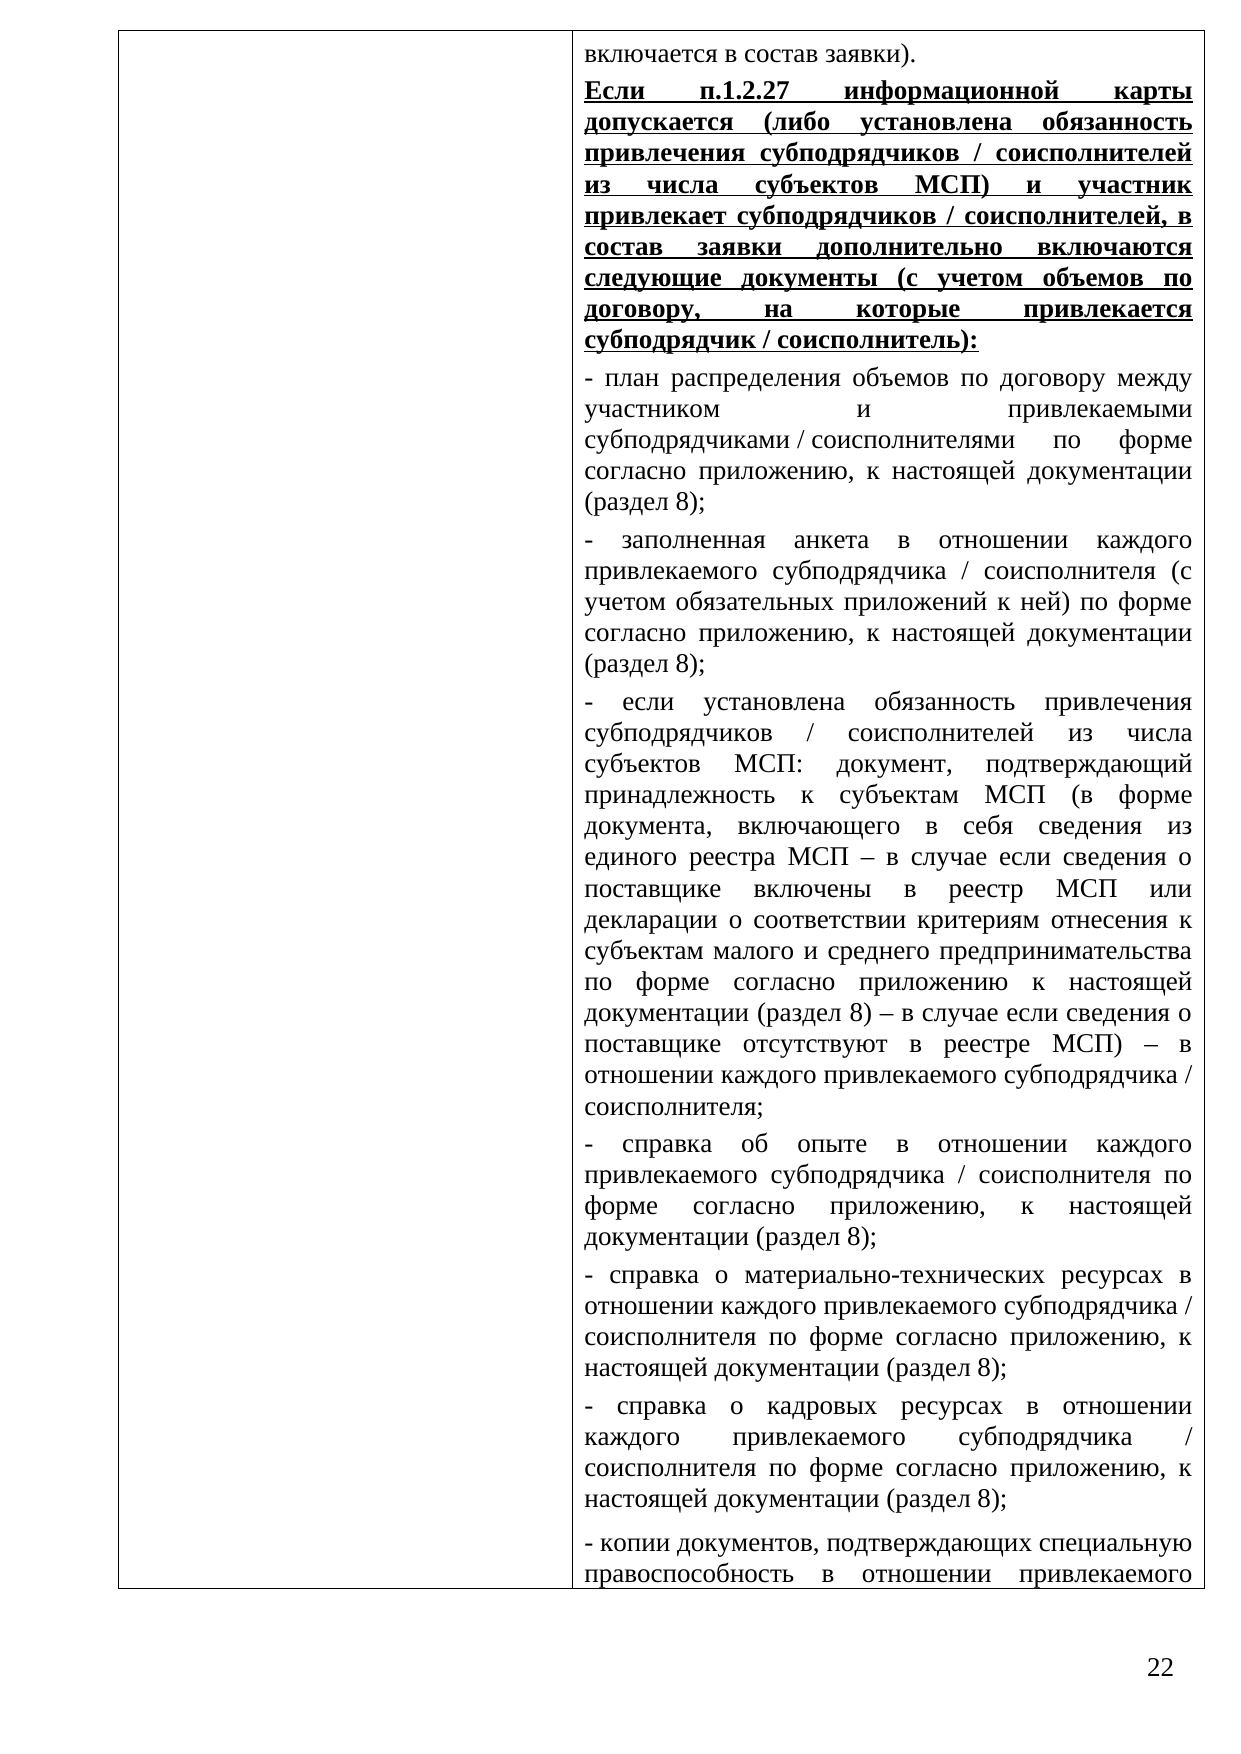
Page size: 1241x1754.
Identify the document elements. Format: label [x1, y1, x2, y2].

table_cell [573, 31, 1204, 1588]
table_cell [119, 31, 572, 1588]
